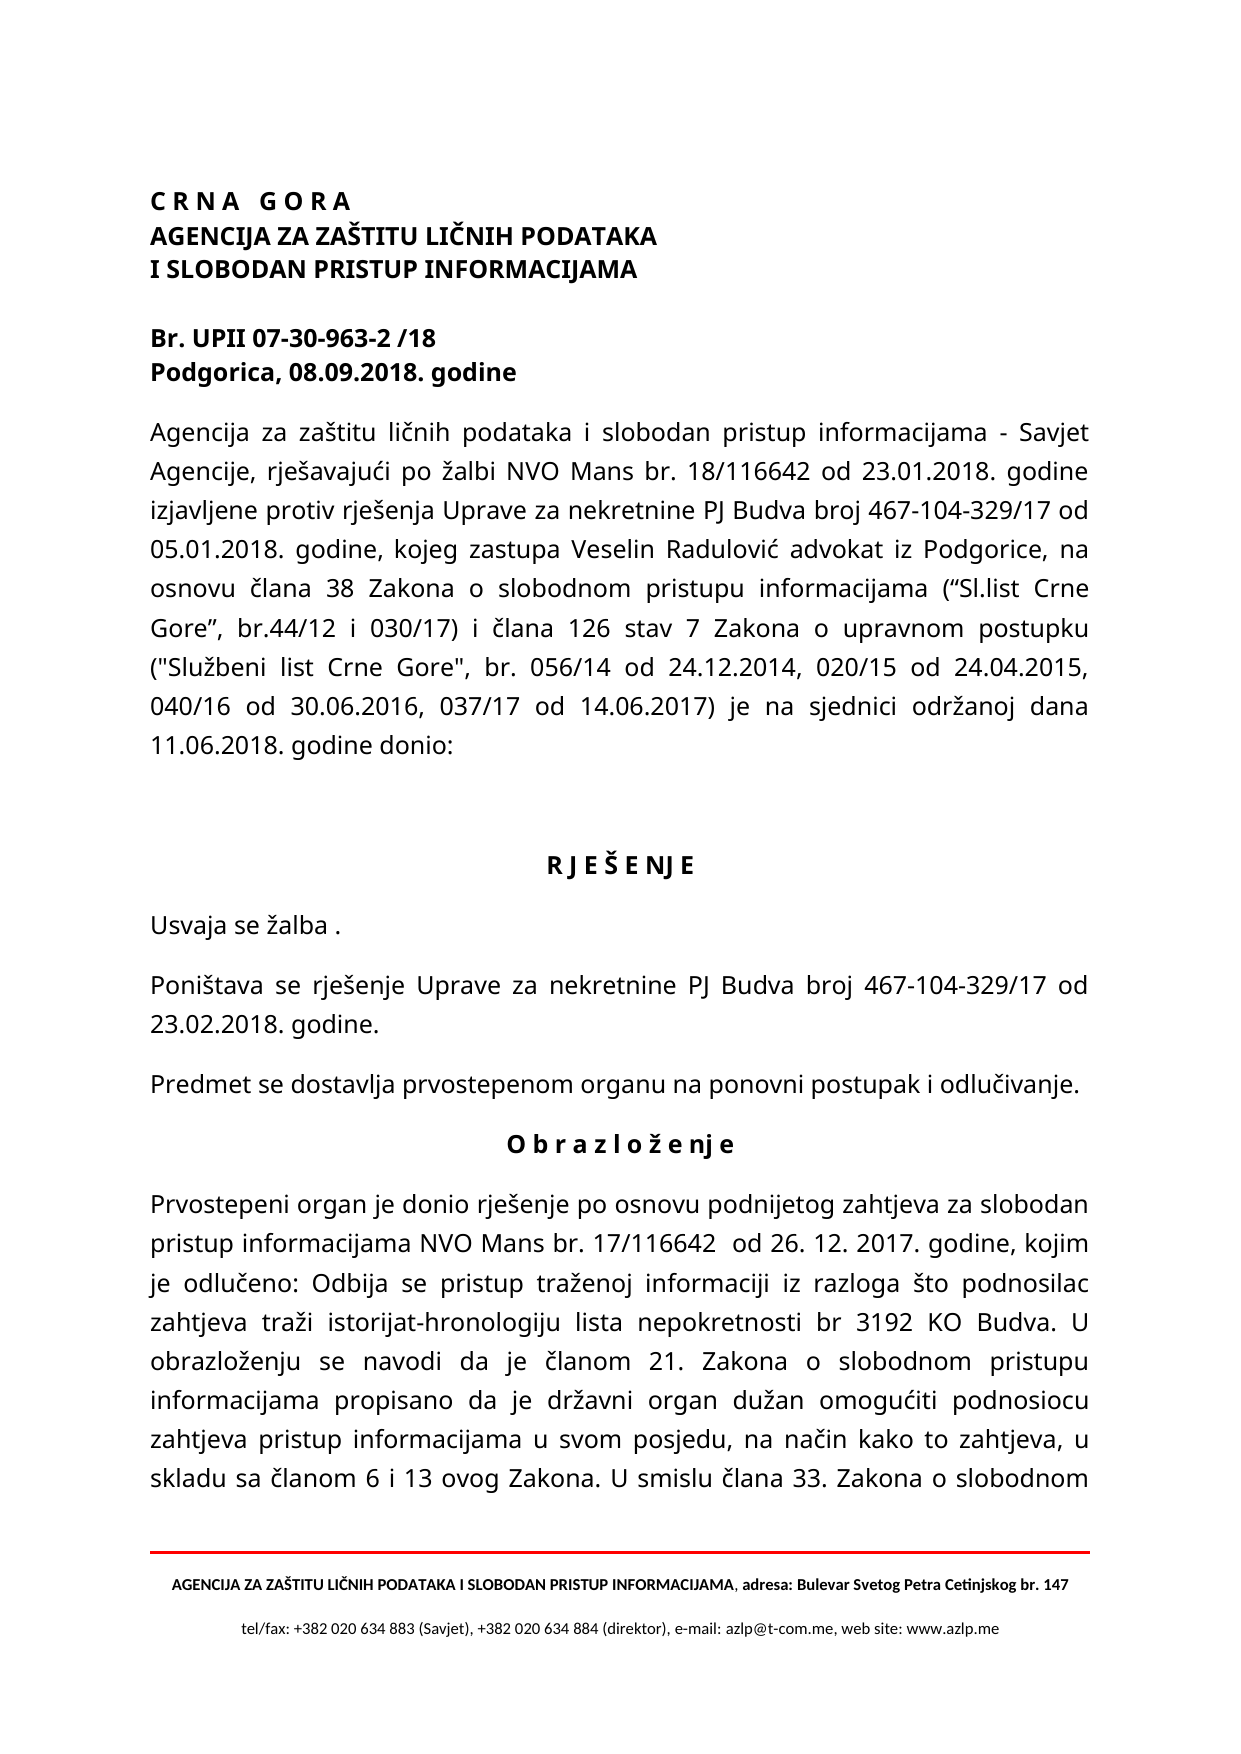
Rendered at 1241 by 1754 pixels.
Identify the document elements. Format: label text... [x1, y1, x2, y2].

text Poništava se rješenje Uprave za nekretnine PJ Budva broj 467-104-329/17 od 23.02.2018. godine. [150, 968, 1090, 1041]
text R J E Š E NJ E [150, 848, 1090, 882]
text I SLOBODAN PRISTUP INFORMACIJAMA [150, 252, 1090, 286]
text AGENCIJA ZA ZAŠTITU LIČNIH PODATAKA [150, 218, 1090, 252]
text Predmet se dostavlja prvostepenom organu na ponovni postupak i odlučivanje. [150, 1067, 1090, 1101]
text Br. UPII 07-30-963-2 /18 [150, 320, 1090, 354]
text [150, 1187, 1090, 1495]
text Agencija za zaštitu ličnih podataka i slobodan pristup informacijama - Savjet Agencije, rješavajući po žalbi NVO Mans br. 18/116642 od 23.01.2018. godine izjavljene protiv rješenja Uprave za nekretnine PJ Budva broj 467-104-329/17 od 05.01.2018. godine, kojeg zastupa Veselin Radulović advokat iz Podgorice, na osnovu člana 38 Zakona o slobodnom pristupu informacijama (“Sl.list Crne Gore”, br.44/12 i 030/17) i člana 126 stav 7 Zakona o upravnom postupku ("Službeni list Crne Gore", br. 056/14 od 24.12.2014, 020/15 od 24.04.2015, 040/16 od 30.06.2016, 037/17 od 14.06.2017) je na sjednici održanoj dana 11.06.2018. godine donio: [150, 414, 1090, 762]
text O b r a z l o ž e nj e [150, 1127, 1090, 1161]
text Podgorica, 08.09.2018. godine [150, 354, 1090, 388]
text C R N A G O R A [150, 184, 1090, 218]
text Usvaja se žalba . [150, 908, 1090, 942]
